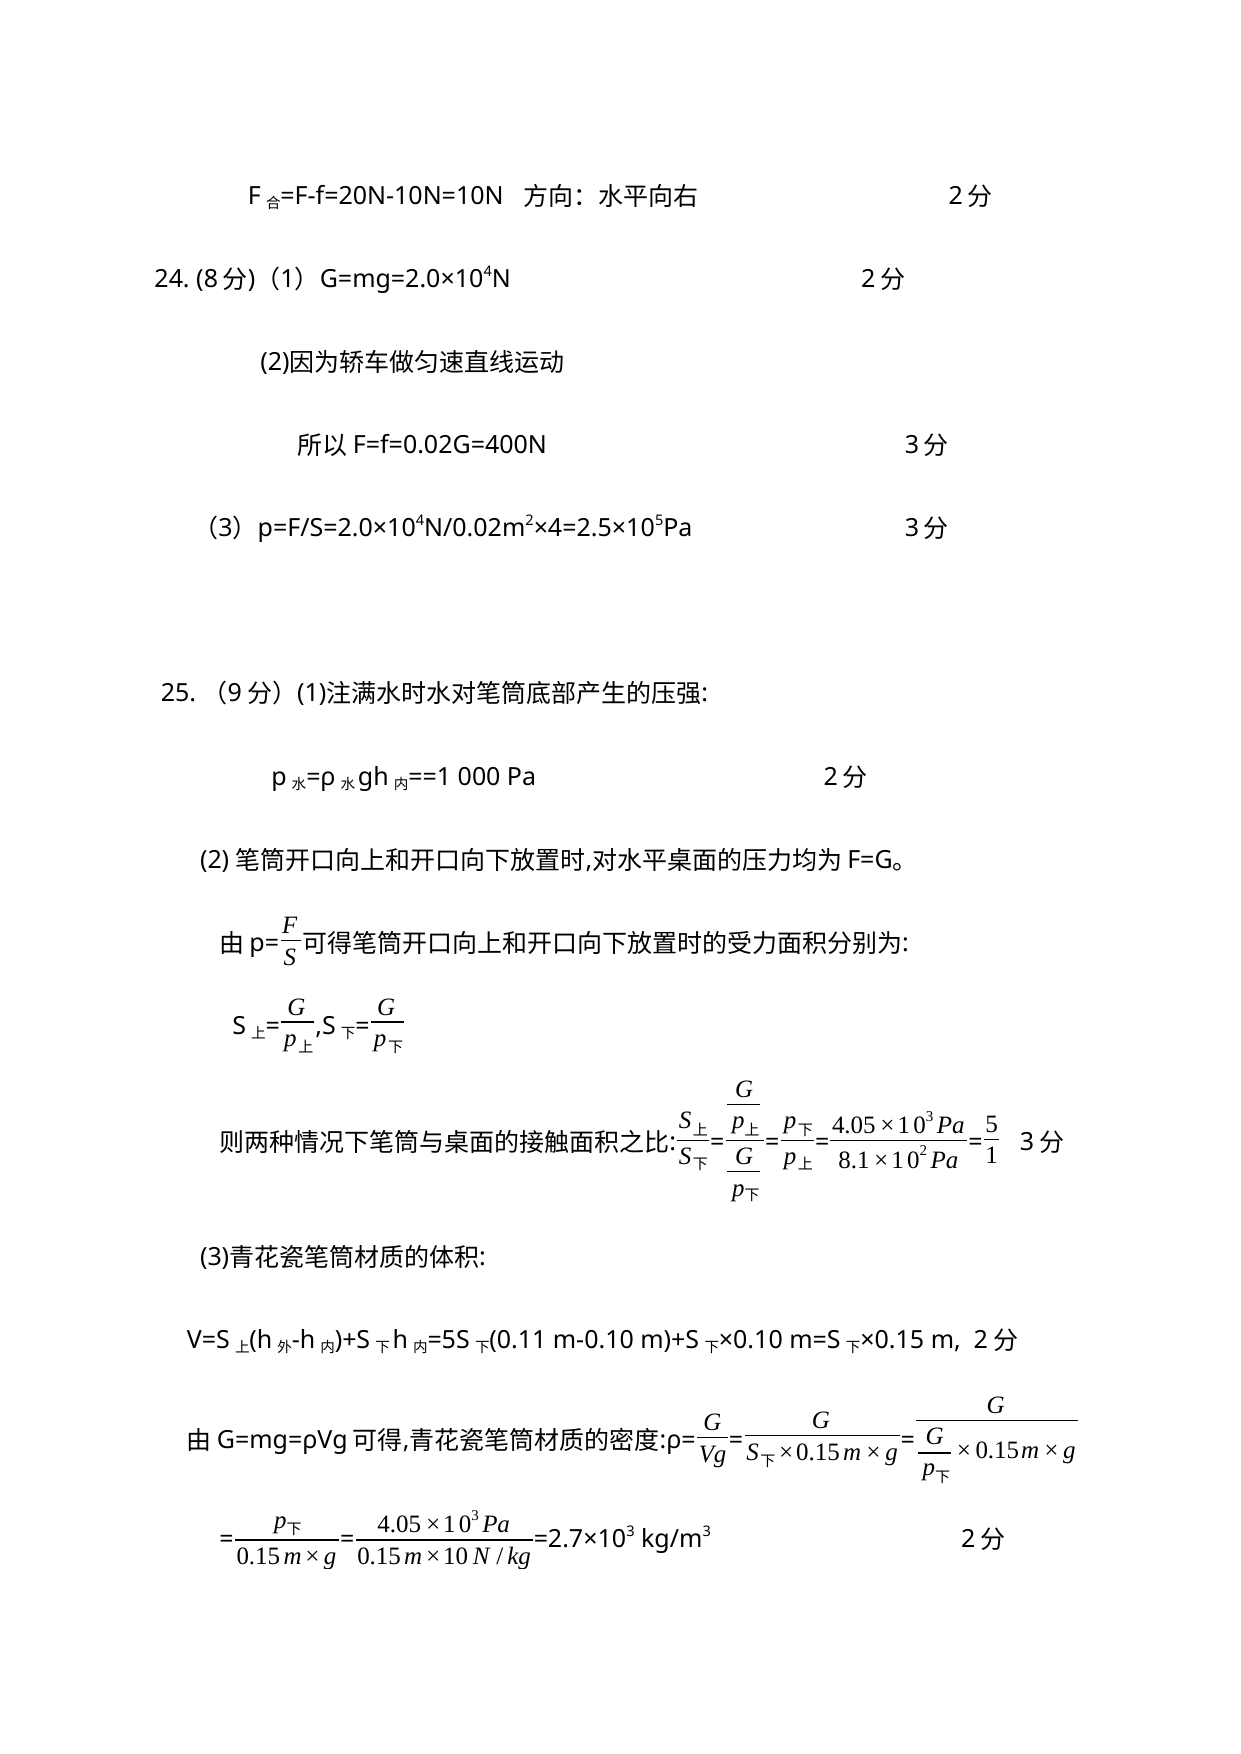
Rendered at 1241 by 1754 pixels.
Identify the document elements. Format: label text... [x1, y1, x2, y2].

text p水=ρ水gh内==1 000 Pa 2分 [148, 743, 1092, 808]
text 所以F=f=0.02G=400N 3分 [148, 411, 1092, 476]
text (2) 笔筒开口向上和开口向下放置时,对水平桌面的压力均为F=G。 [148, 826, 1092, 891]
list F合=F-f=20N-10N=10N 方向：水平向右 2分 [148, 162, 1092, 227]
text 则两种情况下笔筒与桌面的接触面积之比:==== 3分 [148, 1075, 1092, 1205]
list 25. （9分）(1)注满水时水对笔筒底部产生的压强: [148, 659, 1092, 724]
text (2)因为轿车做匀速直线运动 [148, 328, 1092, 393]
text V=S上(h外-h内)+S下h内=5S下(0.11 m-0.10 m)+S下×0.10 m=S下×0.15 m, 2分 [148, 1306, 1092, 1371]
text 由p=可得笔筒开口向上和开口向下放置时的受力面积分别为: [148, 909, 1092, 974]
text S上=,S下= [148, 992, 1092, 1057]
text ===2.7×103 kg/m3 2分 [148, 1505, 1092, 1570]
text 24. (8分)（1）G=mg=2.0×104N 2分 [148, 245, 1092, 310]
text 由G=mg=ρVg可得,青花瓷笔筒材质的密度:ρ=== [148, 1389, 1092, 1487]
text (3)青花瓷笔筒材质的体积: [148, 1223, 1092, 1288]
text （3）p=F/S=2.0×104N/0.02m2×4=2.5×105Pa 3分 [148, 494, 1092, 559]
